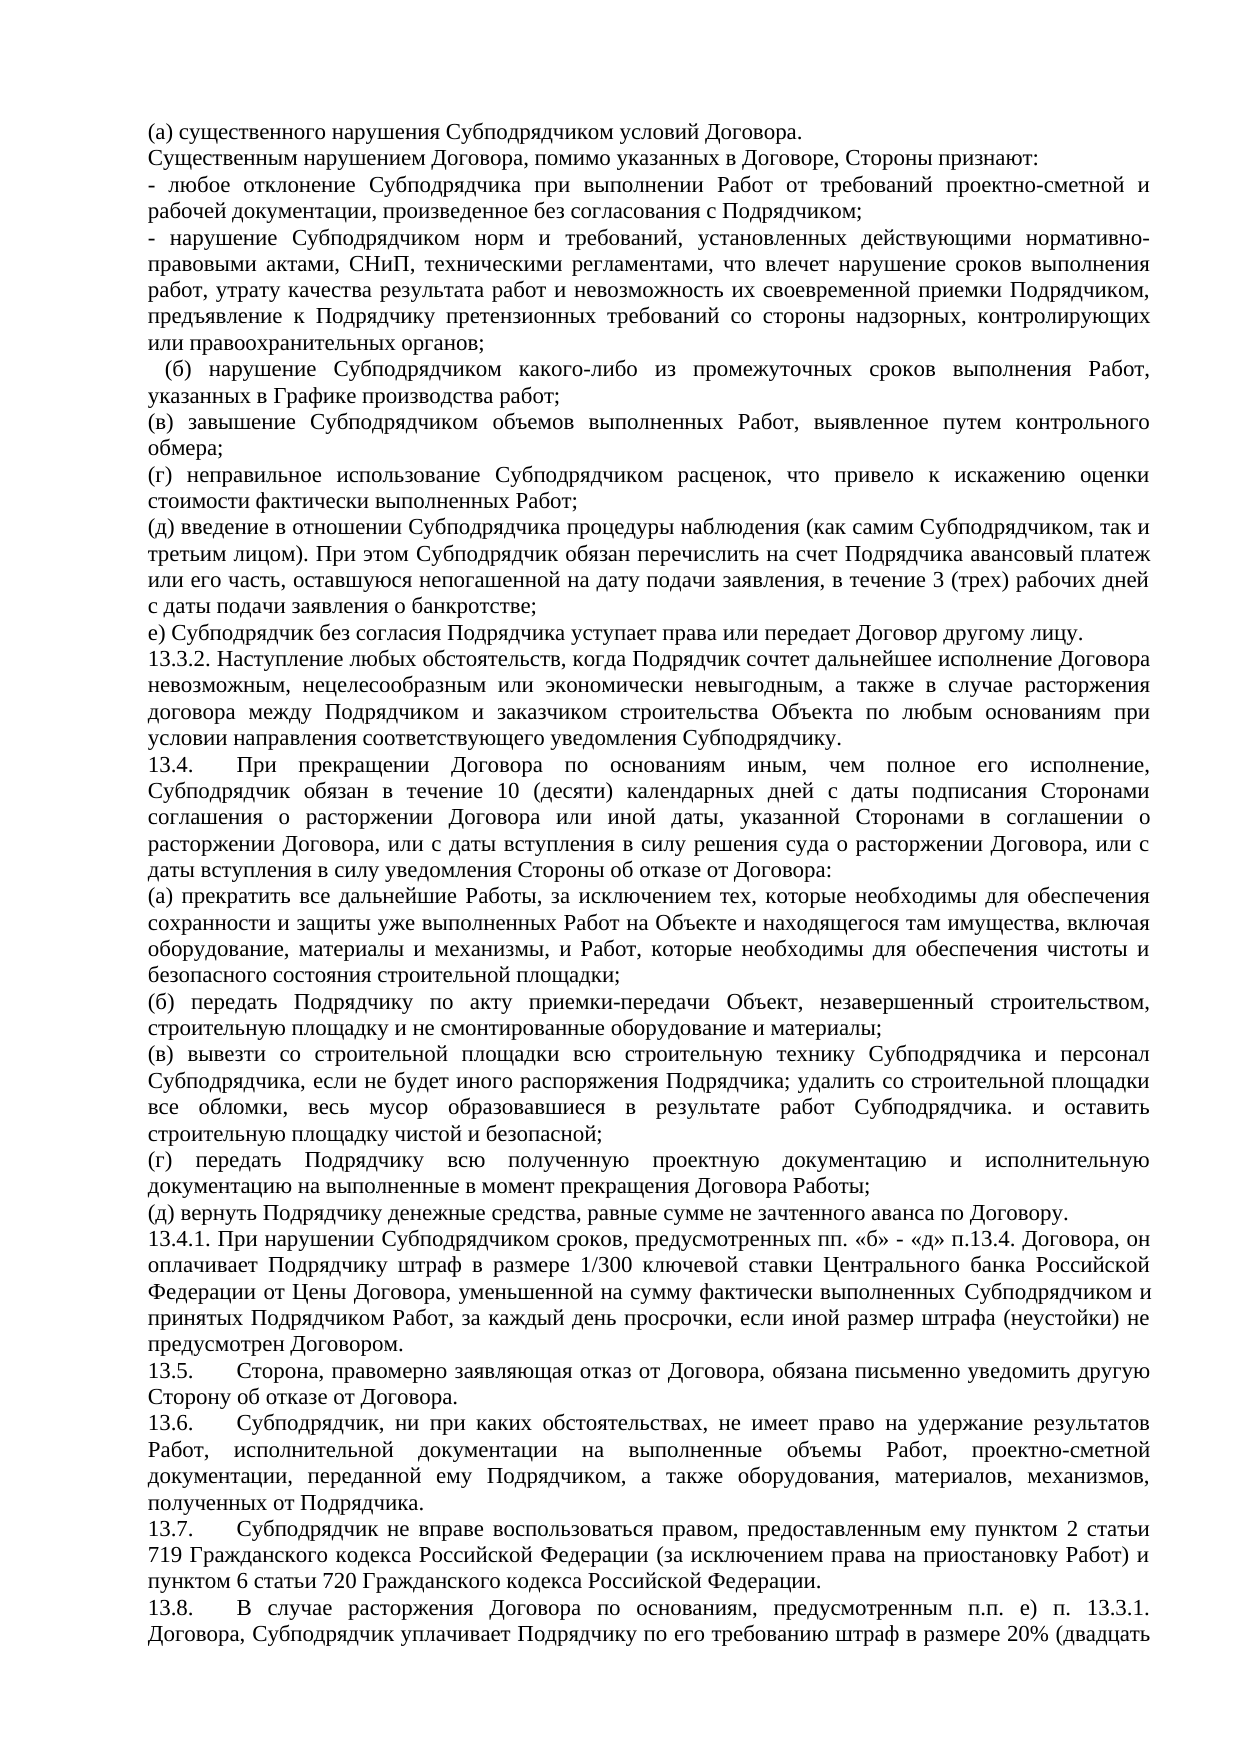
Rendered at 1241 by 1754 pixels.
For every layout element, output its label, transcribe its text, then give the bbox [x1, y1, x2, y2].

text 13.6. Субподрядчик, ни при каких обстоятельствах, не имеет право на удержание результатов Работ, исполнительной документации на выполненные объемы Работ, проектно-сметной документации, переданной ему Подрядчиком, а также оборудования, материалов, механизмов, полученных от Подрядчика. [148, 1409, 1152, 1515]
text (д) введение в отношении Субподрядчика процедуры наблюдения (как самим Субподрядчиком, так и третьим лицом). При этом Субподрядчик обязан перечислить на счет Подрядчика авансовый платеж или его часть, оставшуюся непогашенной на дату подачи заявления, в течение 3 (трех) рабочих дней с даты подачи заявления о банкротстве; [148, 513, 1152, 619]
text Существенным нарушением Договора, помимо указанных в Договоре, Стороны признают: [148, 144, 1152, 171]
text (г) передать Подрядчику всю полученную проектную документацию и исполнительную документацию на выполненные в момент прекращения Договора Работы; [148, 1146, 1152, 1199]
text (д) вернуть Подрядчику денежные средства, равные сумме не зачтенного аванса по Договору. [148, 1199, 1152, 1225]
text 13.4.1. При нарушении Субподрядчиком сроков, предусмотренных пп. «б» - «д» п.13.4. Договора, он оплачивает Подрядчику штраф в размере 1/300 ключевой ставки Центрального банка Российской Федерации от Цены Договора, уменьшенной на сумму фактически выполненных Субподрядчиком и принятых Подрядчиком Работ, за каждый день просрочки, если иной размер штрафа (неустойки) не предусмотрен Договором. [148, 1225, 1152, 1357]
text - любое отклонение Субподрядчика при выполнении Работ от требований проектно-сметной и рабочей документации, произведенное без согласования с Подрядчиком; [148, 171, 1152, 223]
text (а) существенного нарушения Субподрядчиком условий Договора. [148, 118, 1152, 144]
text 13.4. При прекращении Договора по основаниям иным, чем полное его исполнение, Субподрядчик обязан в течение 10 (десяти) календарных дней с даты подписания Сторонами соглашения о расторжении Договора или иной даты, указанной Сторонами в соглашении о расторжении Договора, или с даты вступления в силу решения суда о расторжении Договора, или с даты вступления в силу уведомления Стороны об отказе от Договора: [148, 751, 1152, 882]
text 13.7. Субподрядчик не вправе воспользоваться правом, предоставленным ему пунктом 2 статьи 719 Гражданского кодекса Российской Федерации (за исключением права на приостановку Работ) и пунктом 6 статьи 720 Гражданского кодекса Российской Федерации. [148, 1515, 1152, 1594]
text 13.3.2. Наступление любых обстоятельств, когда Подрядчик сочтет дальнейшее исполнение Договора невозможным, нецелесообразным или экономически невыгодным, а также в случае расторжения договора между Подрядчиком и заказчиком строительства Объекта по любым основаниям при условии направления соответствующего уведомления Субподрядчику. [148, 645, 1152, 751]
text (б) нарушение Субподрядчиком какого-либо из промежуточных сроков выполнения Работ, указанных в Графике производства работ; [148, 355, 1152, 408]
text е) Субподрядчик без согласия Подрядчика уступает права или передает Договор другому лицу. [148, 619, 1152, 645]
text 13.5. Сторона, правомерно заявляющая отказ от Договора, обязана письменно уведомить другую Сторону об отказе от Договора. [148, 1357, 1152, 1409]
text - нарушение Субподрядчиком норм и требований, установленных действующими нормативно-правовыми актами, СНиП, техническими регламентами, что влечет нарушение сроков выполнения работ, утрату качества результата работ и невозможность их своевременной приемки Подрядчиком, предъявление к Подрядчику претензионных требований со стороны надзорных, контролирующих или правоохранительных органов; [148, 223, 1152, 355]
text (а) прекратить все дальнейшие Работы, за исключением тех, которые необходимы для обеспечения сохранности и защиты уже выполненных Работ на Объекте и находящегося там имущества, включая оборудование, материалы и механизмы, и Работ, которые необходимы для обеспечения чистоты и безопасного состояния строительной площадки; [148, 882, 1152, 988]
text (в) завышение Субподрядчиком объемов выполненных Работ, выявленное путем контрольного обмера; [148, 408, 1152, 461]
text (в) вывезти со строительной площадки всю строительную технику Субподрядчика и персонал Субподрядчика, если не будет иного распоряжения Подрядчика; удалить со строительной площадки все обломки, весь мусор образовавшиеся в результате работ Субподрядчика. и оставить строительную площадку чистой и безопасной; [148, 1041, 1152, 1146]
text (б) передать Подрядчику по акту приемки-передачи Объект, незавершенный строительством, строительную площадку и не смонтированные оборудование и материалы; [148, 988, 1152, 1041]
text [148, 1594, 1152, 1647]
text (г) неправильное использование Субподрядчиком расценок, что привело к искажению оценки стоимости фактически выполненных Работ; [148, 461, 1152, 513]
